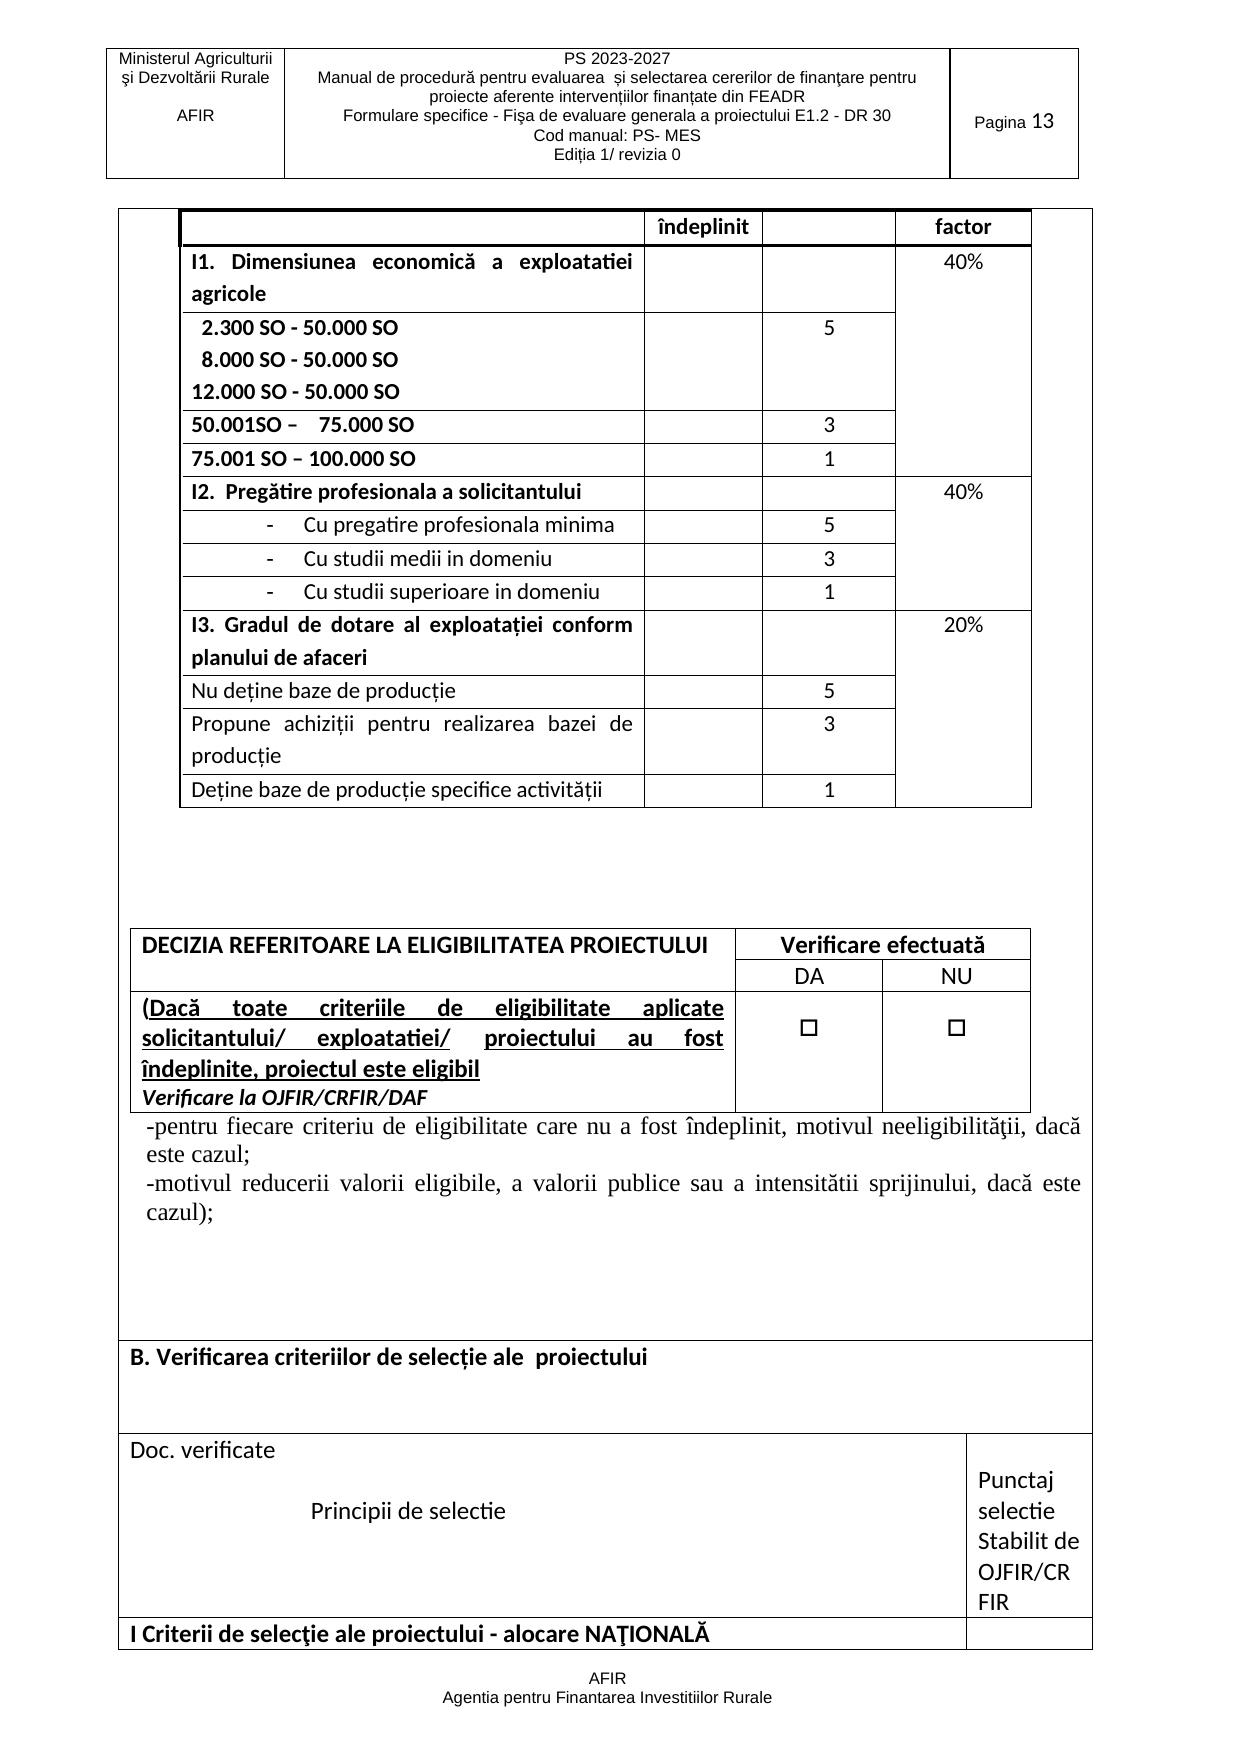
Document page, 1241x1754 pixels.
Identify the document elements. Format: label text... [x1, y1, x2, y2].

table_cell Doc. verificate Principii de selectie [119, 1434, 966, 1617]
table_cell B. Verificarea criteriilor de selecție ale proiectului [119, 1341, 1092, 1433]
table_cell I Criterii de selecţie ale proiectului - alocare NAŢIONALĂ [119, 1618, 966, 1649]
table_cell [967, 1618, 1092, 1649]
table_cell Punctaj selectie Stabilit de OJFIR/CRFIR [967, 1434, 1092, 1617]
